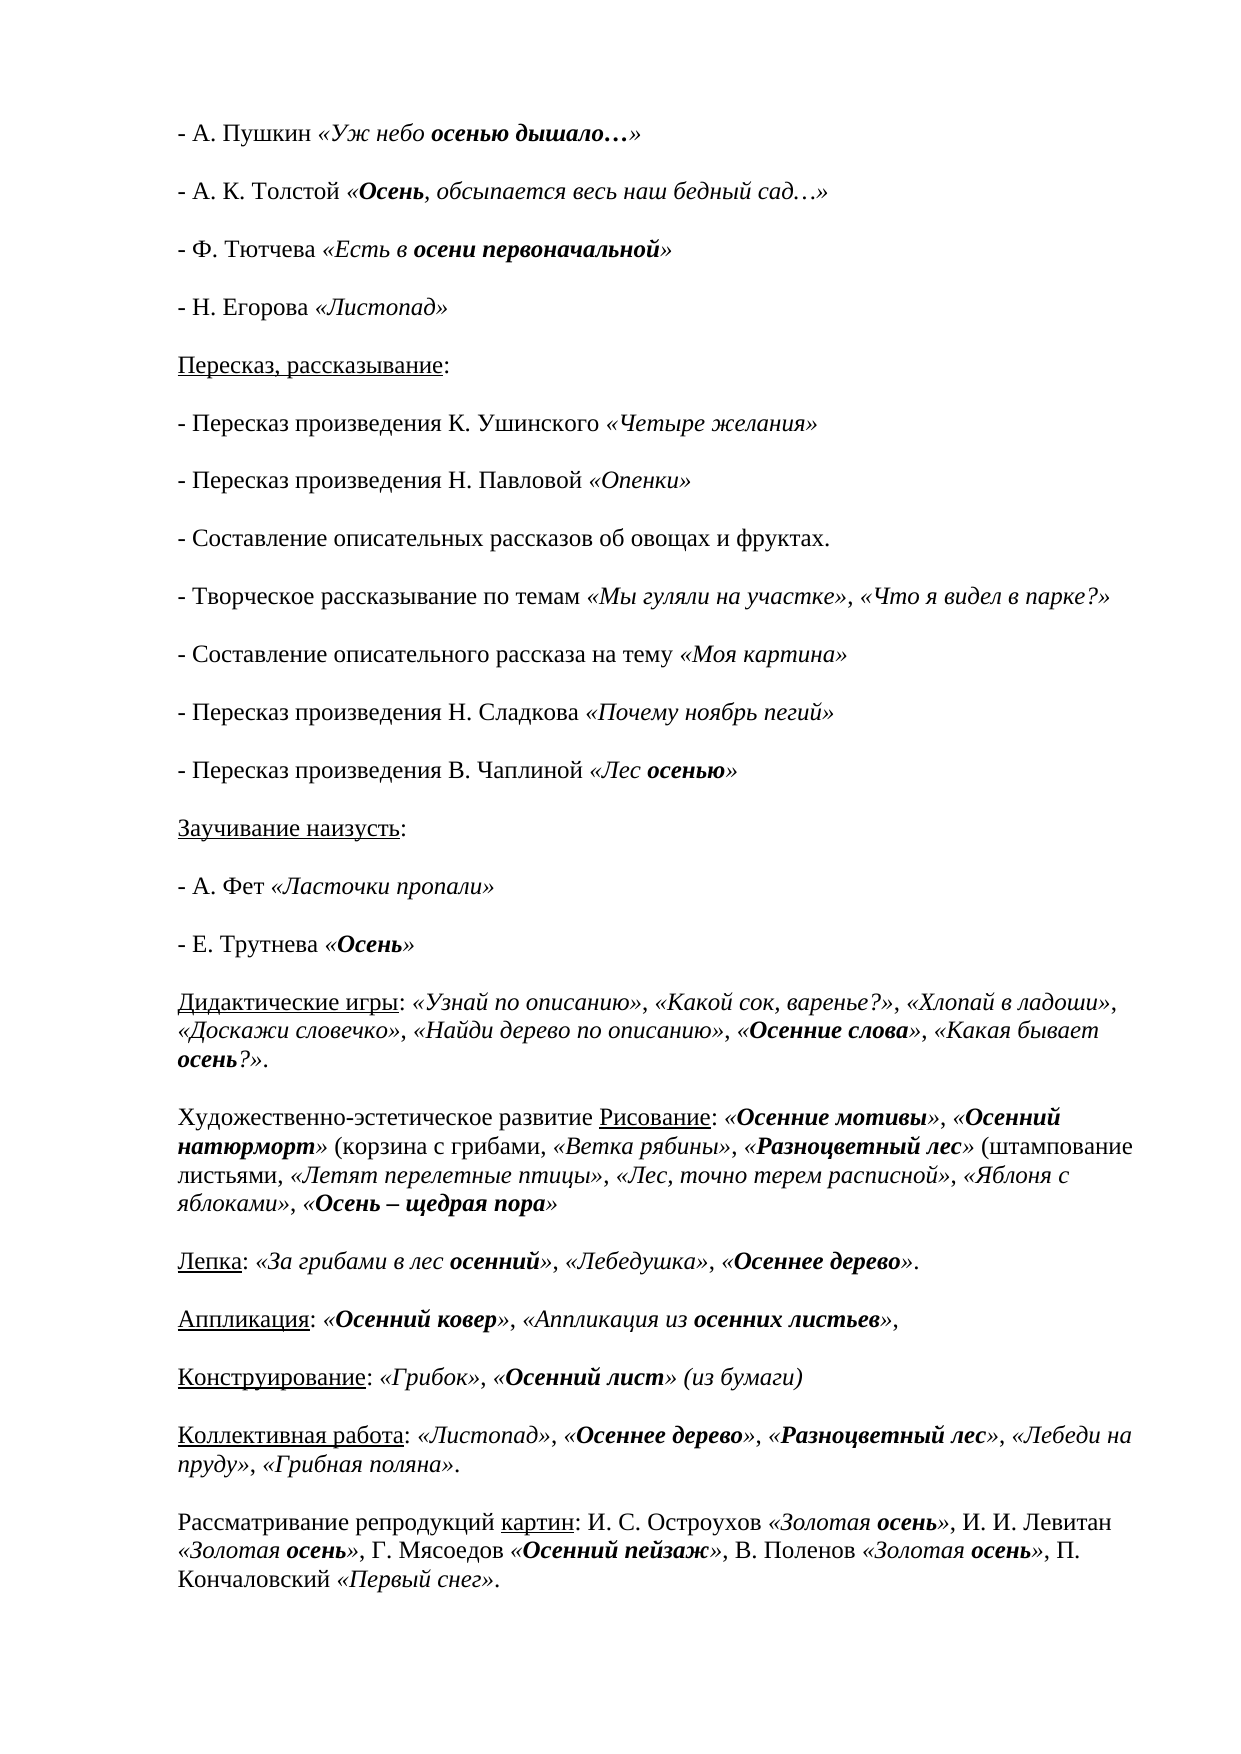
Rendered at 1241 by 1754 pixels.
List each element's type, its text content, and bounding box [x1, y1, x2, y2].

text Пересказ, рассказывание: [177, 350, 1152, 378]
text Художественно-эстетическое развитие Рисование: «Осенние мотивы», «Осенний натюрморт» (корзина с грибами, «Ветка рябины», «Разноцветный лес» (штампование листьями, «Летят перелетные птицы», «Лес, точно терем расписной», «Яблоня с яблоками», «Осень – щедрая пора» [177, 1102, 1152, 1217]
text - Составление описательных рассказов об овощах и фруктах. [177, 523, 1152, 552]
text Дидактические игры: «Узнай по описанию», «Какой сок, варенье?», «Хлопай в ладоши», «Доскажи словечко», «Найди дерево по описанию», «Осенние слова», «Какая бывает осень?». [177, 987, 1152, 1073]
text - А. К. Толстой «Осень, обсыпается весь наш бедный сад…» [177, 176, 1152, 205]
text Рассматривание репродукций картин: И. С. Остроухов «Золотая осень», И. И. Левитан «Золотая осень», Г. Мясоедов «Осенний пейзаж», В. Поленов «Золотая осень», П. Кончаловский «Первый снег». [177, 1507, 1152, 1593]
text - Пересказ произведения К. Ушинского «Четыре желания» [177, 408, 1152, 436]
text - Пересказ произведения Н. Павловой «Опенки» [177, 466, 1152, 494]
text Коллективная работа: «Листопад», «Осеннее дерево», «Разноцветный лес», «Лебеди на пруду», «Грибная поляна». [177, 1420, 1152, 1478]
text - Творческое рассказывание по темам «Мы гуляли на участке», «Что я видел в парке?» [177, 581, 1152, 610]
text Конструирование: «Грибок», «Осенний лист» (из бумаги) [177, 1362, 1152, 1391]
text - Пересказ произведения В. Чаплиной «Лес осенью» [177, 755, 1152, 784]
text Лепка: «За грибами в лес осенний», «Лебедушка», «Осеннее дерево». [177, 1246, 1152, 1275]
text - Составление описательного рассказа на тему «Моя картина» [177, 639, 1152, 668]
text Заучивание наизусть: [177, 813, 1152, 842]
text - Н. Егорова «Листопад» [177, 292, 1152, 321]
text - Пересказ произведения Н. Сладкова «Почему ноябрь пегий» [177, 697, 1152, 726]
text - Е. Трутнева «Осень» [177, 929, 1152, 958]
text Аппликация: «Осенний ковер», «Аппликация из осенних листьев», [177, 1304, 1152, 1333]
text - А. Пушкин «Уж небо осенью дышало…» [177, 118, 1152, 147]
text - Ф. Тютчева «Есть в осени первоначальной» [177, 234, 1152, 263]
text - А. Фет «Ласточки пропали» [177, 871, 1152, 900]
